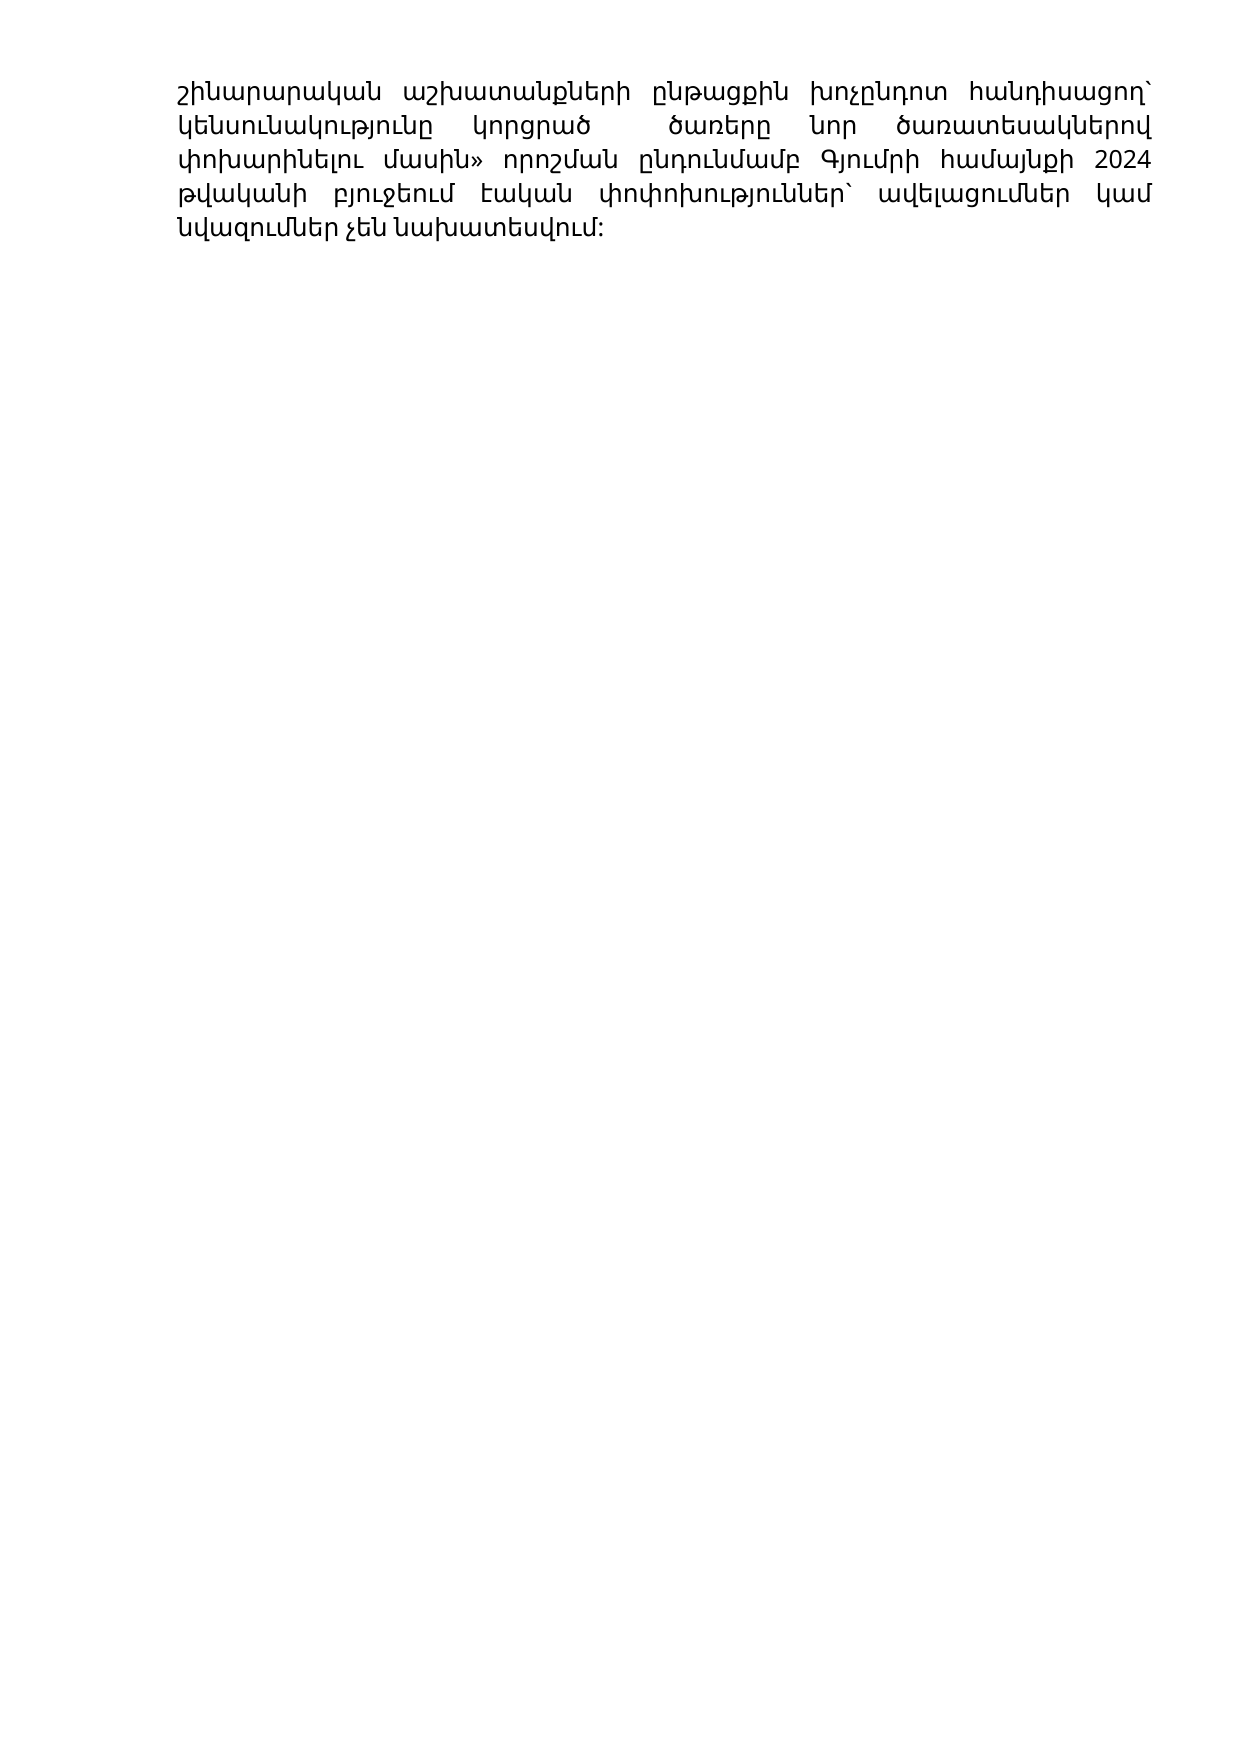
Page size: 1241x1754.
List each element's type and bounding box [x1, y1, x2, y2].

text [177, 74, 1152, 244]
